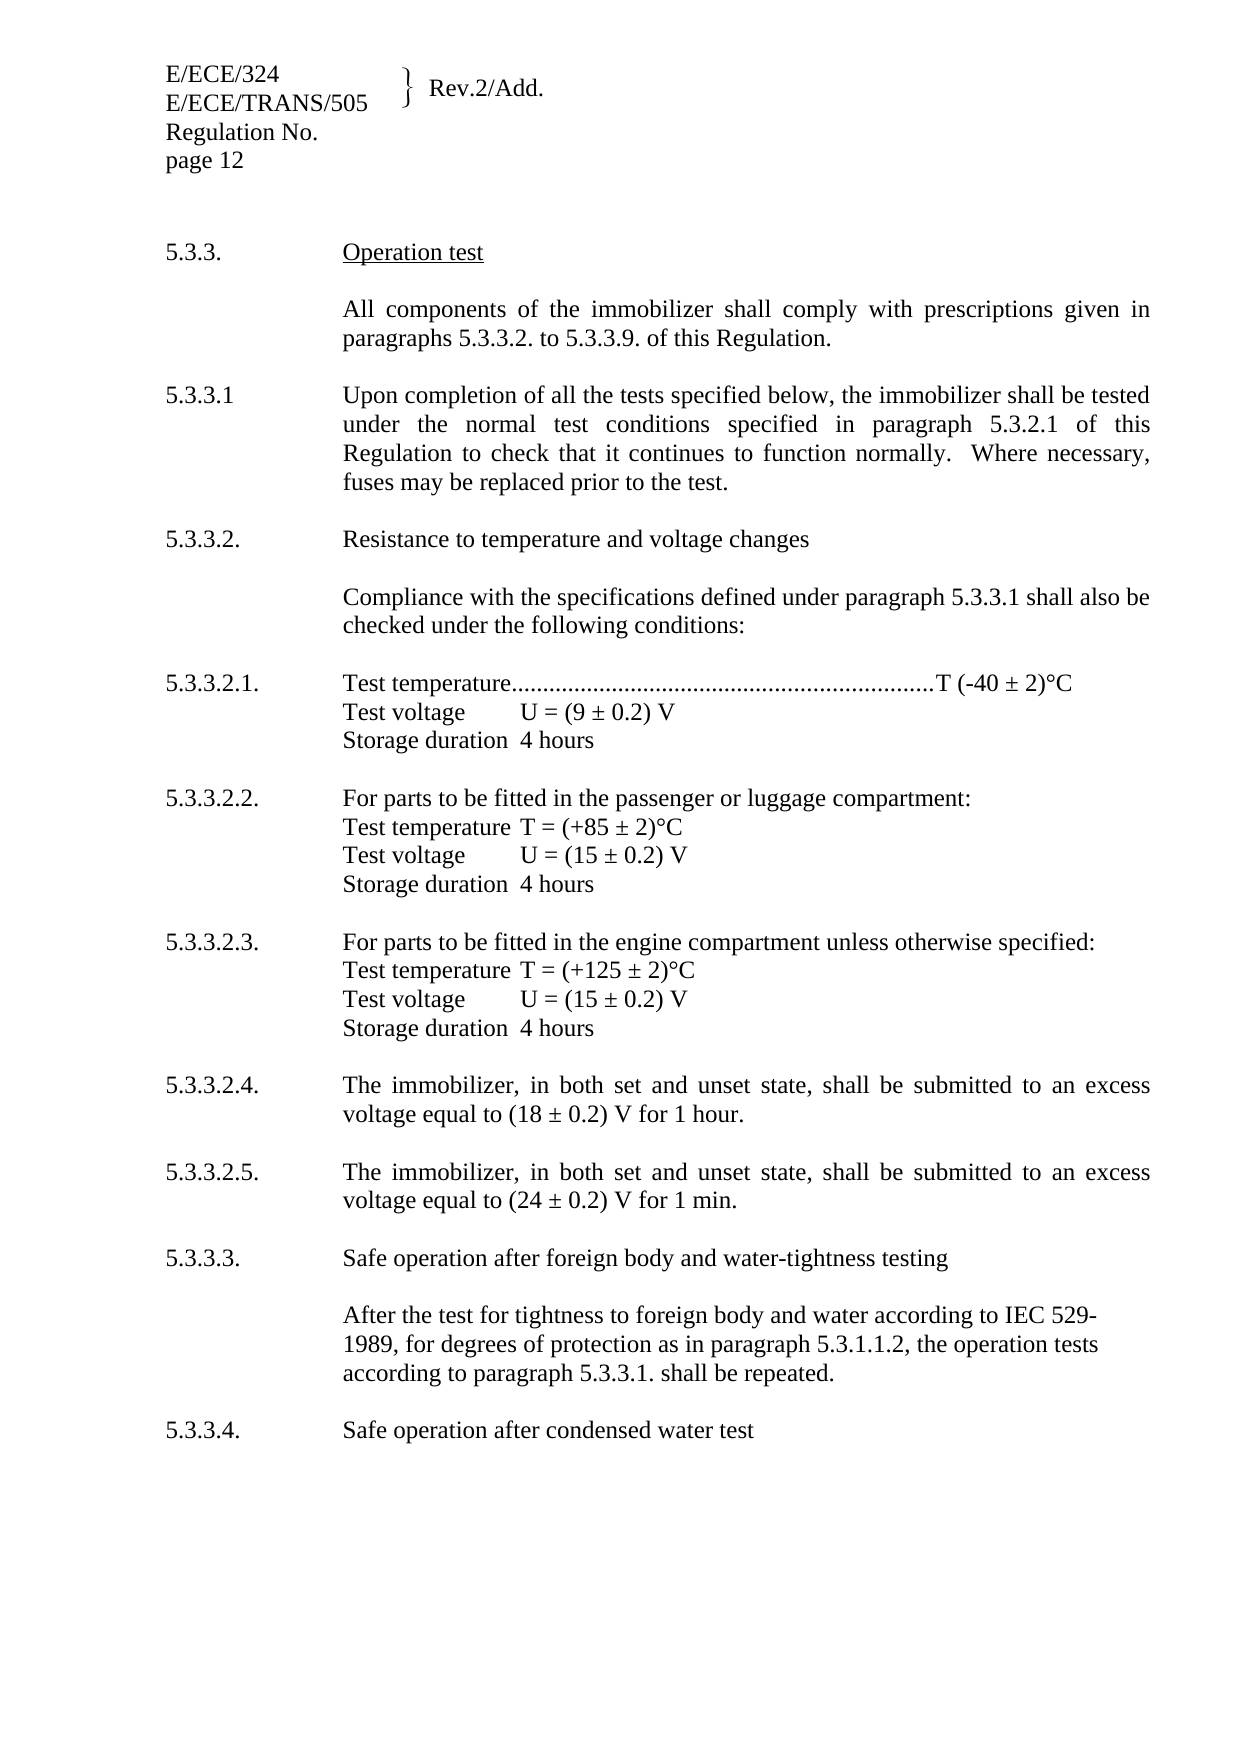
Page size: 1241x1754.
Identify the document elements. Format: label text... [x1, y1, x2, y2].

text Test voltage U = (15 ± 0.2) V [342, 841, 1152, 869]
text 5.3.3.2.5. The immobilizer, in both set and unset state, shall be submitted to an excess voltage equal to (24 ± 0.2) V for 1 min. [165, 1157, 1152, 1214]
text 5.3.3.2.1. Test temperature T (-40 ± 2)°C [165, 668, 1152, 697]
text 5.3.3.2.4. The immobilizer, in both set and unset state, shall be submitted to an excess voltage equal to (18 ± 0.2) V for 1 hour. [165, 1071, 1152, 1128]
text Test voltage U = (15 ± 0.2) V [342, 984, 1152, 1013]
text 5.3.3. Operation test [165, 237, 1152, 266]
text Compliance with the specifications defined under paragraph 5.3.3.1 shall also be checked under the following conditions: [343, 582, 1152, 639]
text Test temperature T = (+85 ± 2)°C [342, 812, 1152, 841]
text Storage duration 4 hours [342, 1013, 1152, 1042]
text 5.3.3.2. Resistance to temperature and voltage changes [165, 524, 1152, 553]
text Test voltage U = (9 ± 0.2) V [342, 697, 1152, 726]
text All components of the immobilizer shall comply with prescriptions given in paragraphs 5.3.3.2. to 5.3.3.9. of this Regulation. [342, 294, 1152, 352]
text 5.3.3.3. Safe operation after foreign body and water-tightness testing [165, 1243, 1152, 1272]
text Storage duration 4 hours [342, 869, 1152, 898]
text After the test for tightness to foreign body and water according to IEC 529-1989, for degrees of protection as in paragraph 5.3.1.1.2, the operation tests according to paragraph 5.3.3.1. shall be repeated. [343, 1301, 1152, 1387]
text 5.3.3.4. Safe operation after condensed water test [165, 1416, 1152, 1444]
text 5.3.3.2.3. For parts to be fitted in the engine compartment unless otherwise specified: [165, 927, 1152, 956]
text 5.3.3.2.2. For parts to be fitted in the passenger or luggage compartment: [165, 783, 1152, 812]
text Storage duration 4 hours [342, 726, 1152, 754]
text 5.3.3.1 Upon completion of all the tests specified below, the immobilizer shall be tested under the normal test conditions specified in paragraph 5.3.2.1 of this Regulation to check that it continues to function normally. Where necessary, fuses may be replaced prior to the test. [165, 381, 1152, 496]
text Test temperature T = (+125 ± 2)°C [342, 956, 1152, 984]
